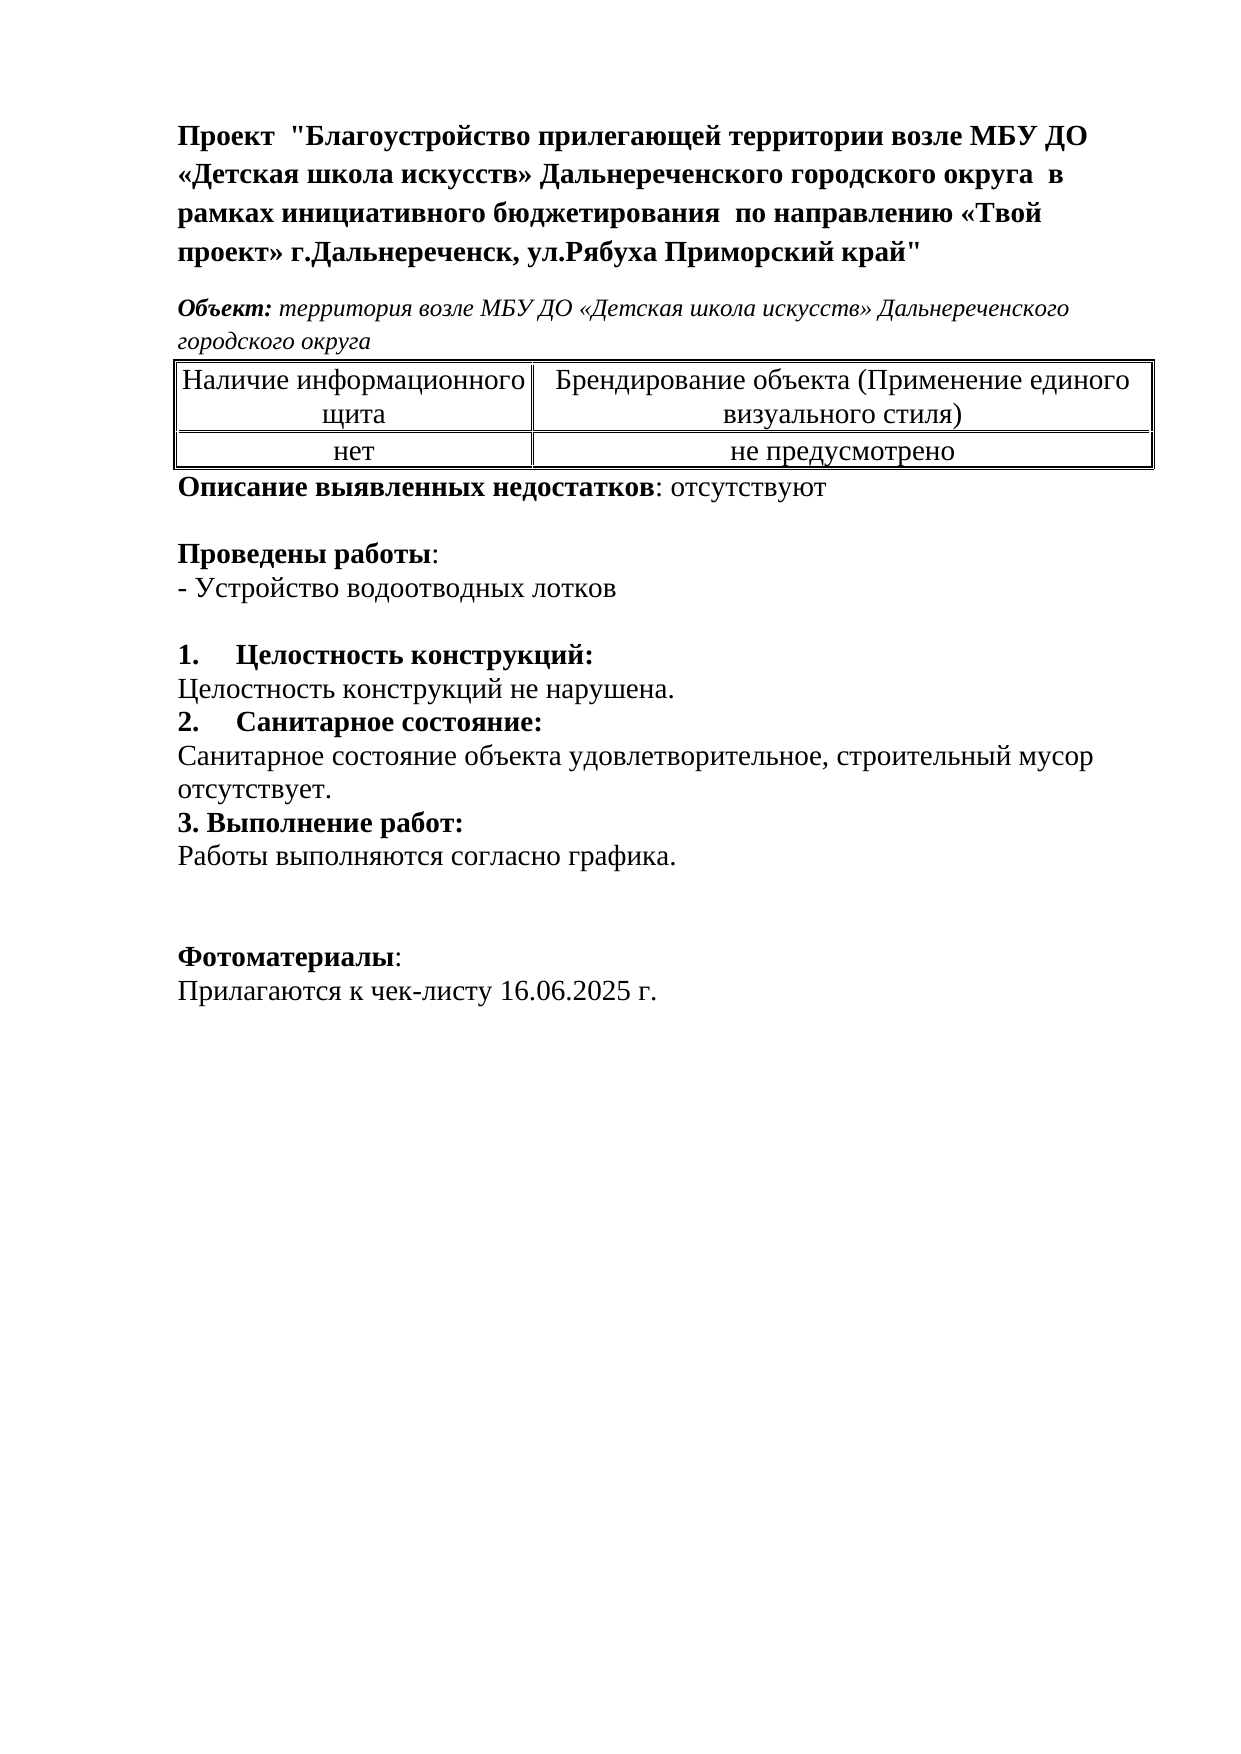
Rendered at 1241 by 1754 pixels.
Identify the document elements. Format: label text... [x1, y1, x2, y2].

table_header Брендирование объекта (Применение единого визуального стиля) [533, 363, 1151, 429]
text Проект "Благоустройство прилегающей территории возле МБУ ДО «Детская школа искусств» Дальнереченского городского округа в рамках инициативного бюджетирования по направлению «Твой проект» г.Дальнереченск, ул.Рябуха Приморский край" [177, 118, 1152, 267]
text Описание выявленных недостатков: отсутствуют [177, 470, 1152, 503]
text - Устройство водоотводных лотков [177, 570, 1152, 604]
text Объект: территория возле МБУ ДО «Детская школа искусств» Дальнереченского городского округа [177, 293, 1152, 355]
text 3. Выполнение работ: [177, 805, 1152, 838]
text Прилагаются к чек-листу 16.06.2025 г. [177, 973, 1152, 1006]
text 2. Санитарное состояние: [177, 704, 1152, 738]
text Фотоматериалы: [177, 939, 1152, 973]
text Санитарное состояние объекта удовлетворительное, строительный мусор отсутствует. [177, 738, 1152, 805]
text Работы выполняются согласно графика. [177, 838, 1152, 872]
text 1. Целостность конструкций: [177, 637, 1152, 671]
table_header Наличие информационного щита [177, 363, 532, 429]
text Проведены работы: [177, 537, 1152, 570]
text Целостность конструкций не нарушена. [177, 671, 1152, 704]
table_cell не предусмотрено [533, 430, 1152, 466]
table_cell нет [177, 430, 532, 466]
